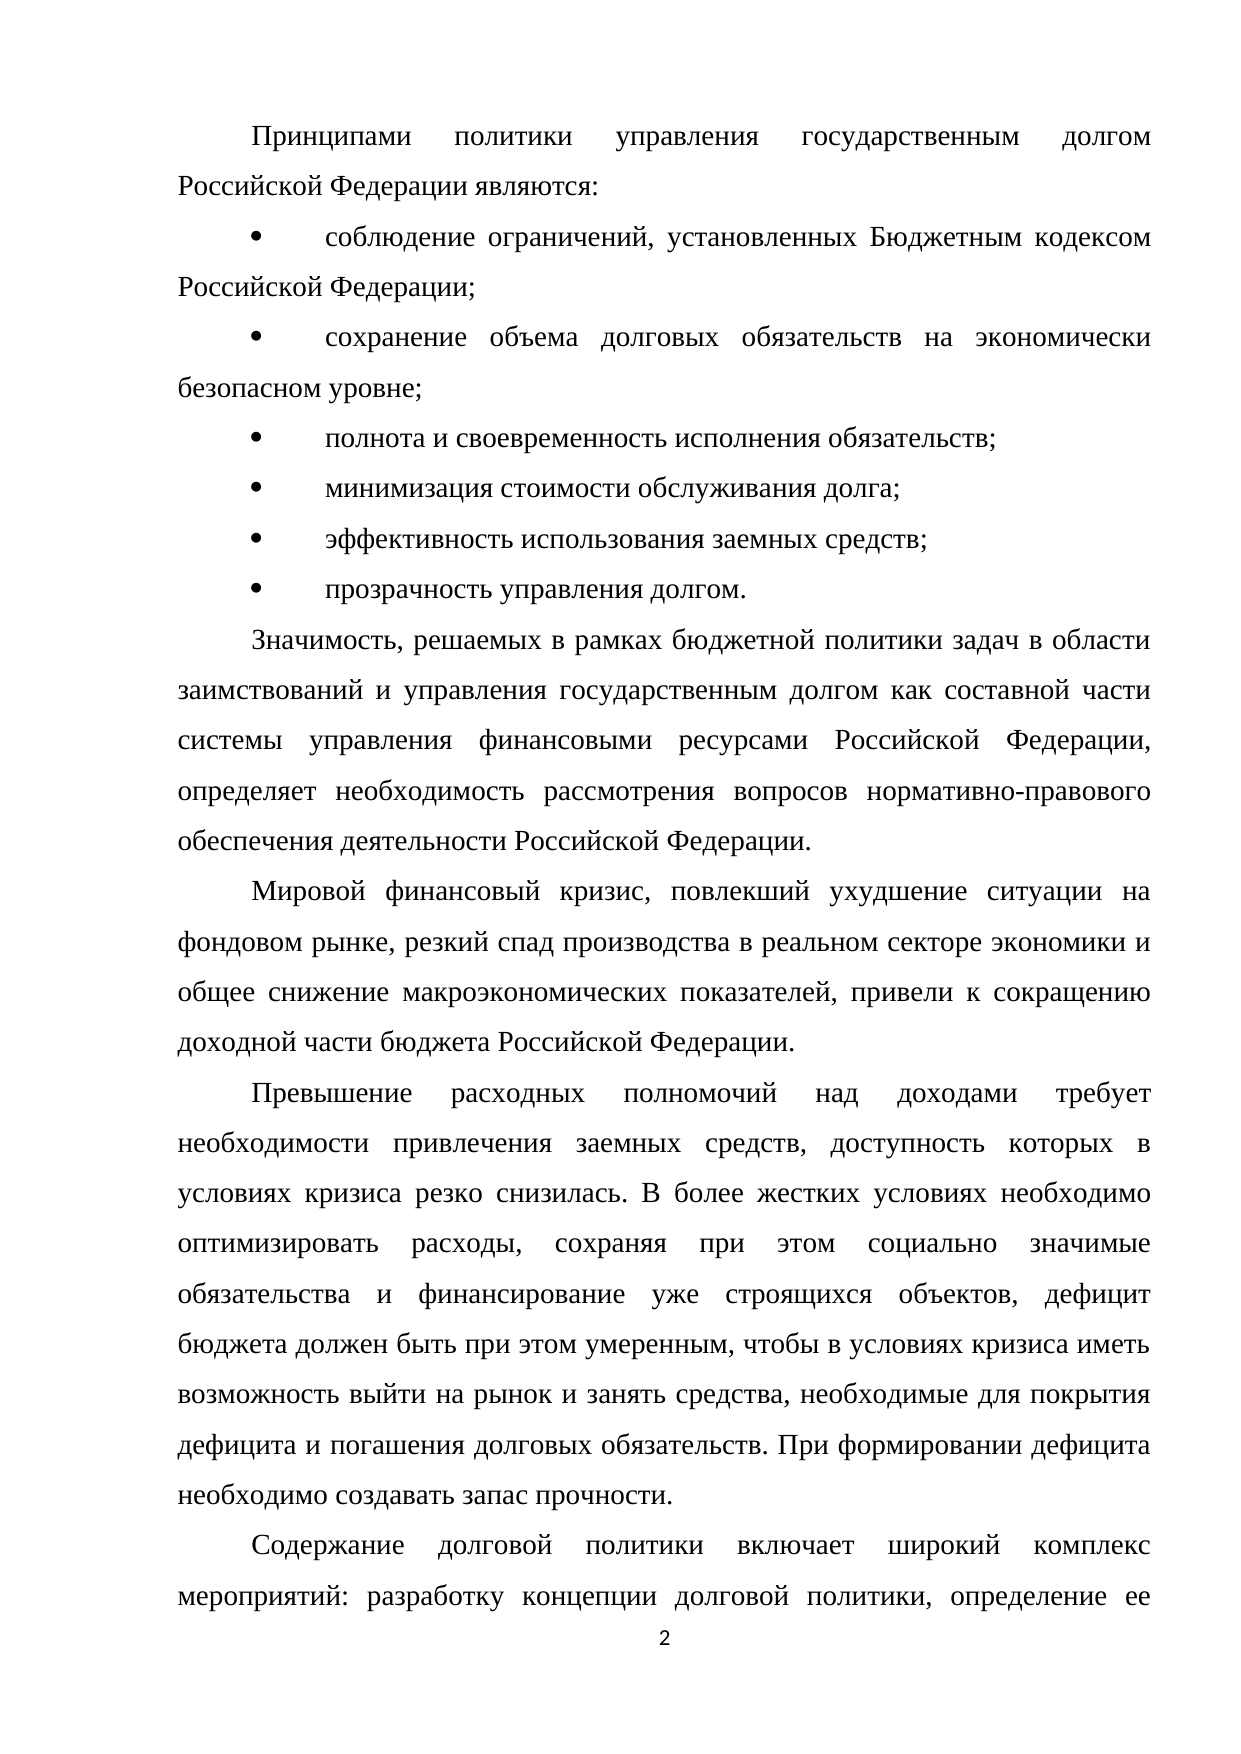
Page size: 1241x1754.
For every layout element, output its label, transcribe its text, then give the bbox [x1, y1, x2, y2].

list соблюдение ограничений, установленных Бюджетным кодексом Российской Федерации; [177, 219, 1152, 303]
text Превышение расходных полномочий над доходами требует необходимости привлечения заемных средств, доступность которых в условиях кризиса резко снизилась. В более жестких условиях необходимо оптимизировать расходы, сохраняя при этом социально значимые обязательства и финансирование уже строящихся объектов, дефицит бюджета должен быть при этом умеренным, чтобы в условиях кризиса иметь возможность выйти на рынок и занять средства, необходимые для покрытия дефицита и погашения долговых обязательств. При формировании дефицита необходимо создавать запас прочности. [177, 1075, 1152, 1511]
text Принципами политики управления государственным долгом Российской Федерации являются: [177, 118, 1152, 202]
list сохранение объема долговых обязательств на экономически безопасном уровне; [177, 319, 1152, 403]
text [177, 1527, 1152, 1611]
text Значимость, решаемых в рамках бюджетной политики задач в области заимствований и управления государственным долгом как составной части системы управления финансовыми ресурсами Российской Федерации, определяет необходимость рассмотрения вопросов нормативно-правового обеспечения деятельности Российской Федерации. [177, 622, 1152, 857]
list эффективность использования заемных средств; [177, 521, 1152, 555]
list минимизация стоимости обслуживания долга; [177, 471, 1152, 504]
text Мировой финансовый кризис, повлекший ухудшение ситуации на фондовом рынке, резкий спад производства в реальном секторе экономики и общее снижение макроэкономических показателей, привели к сокращению доходной части бюджета Российской Федерации. [177, 873, 1152, 1058]
list прозрачность управления долгом. [177, 571, 1152, 605]
list полнота и своевременность исполнения обязательств; [177, 420, 1152, 454]
